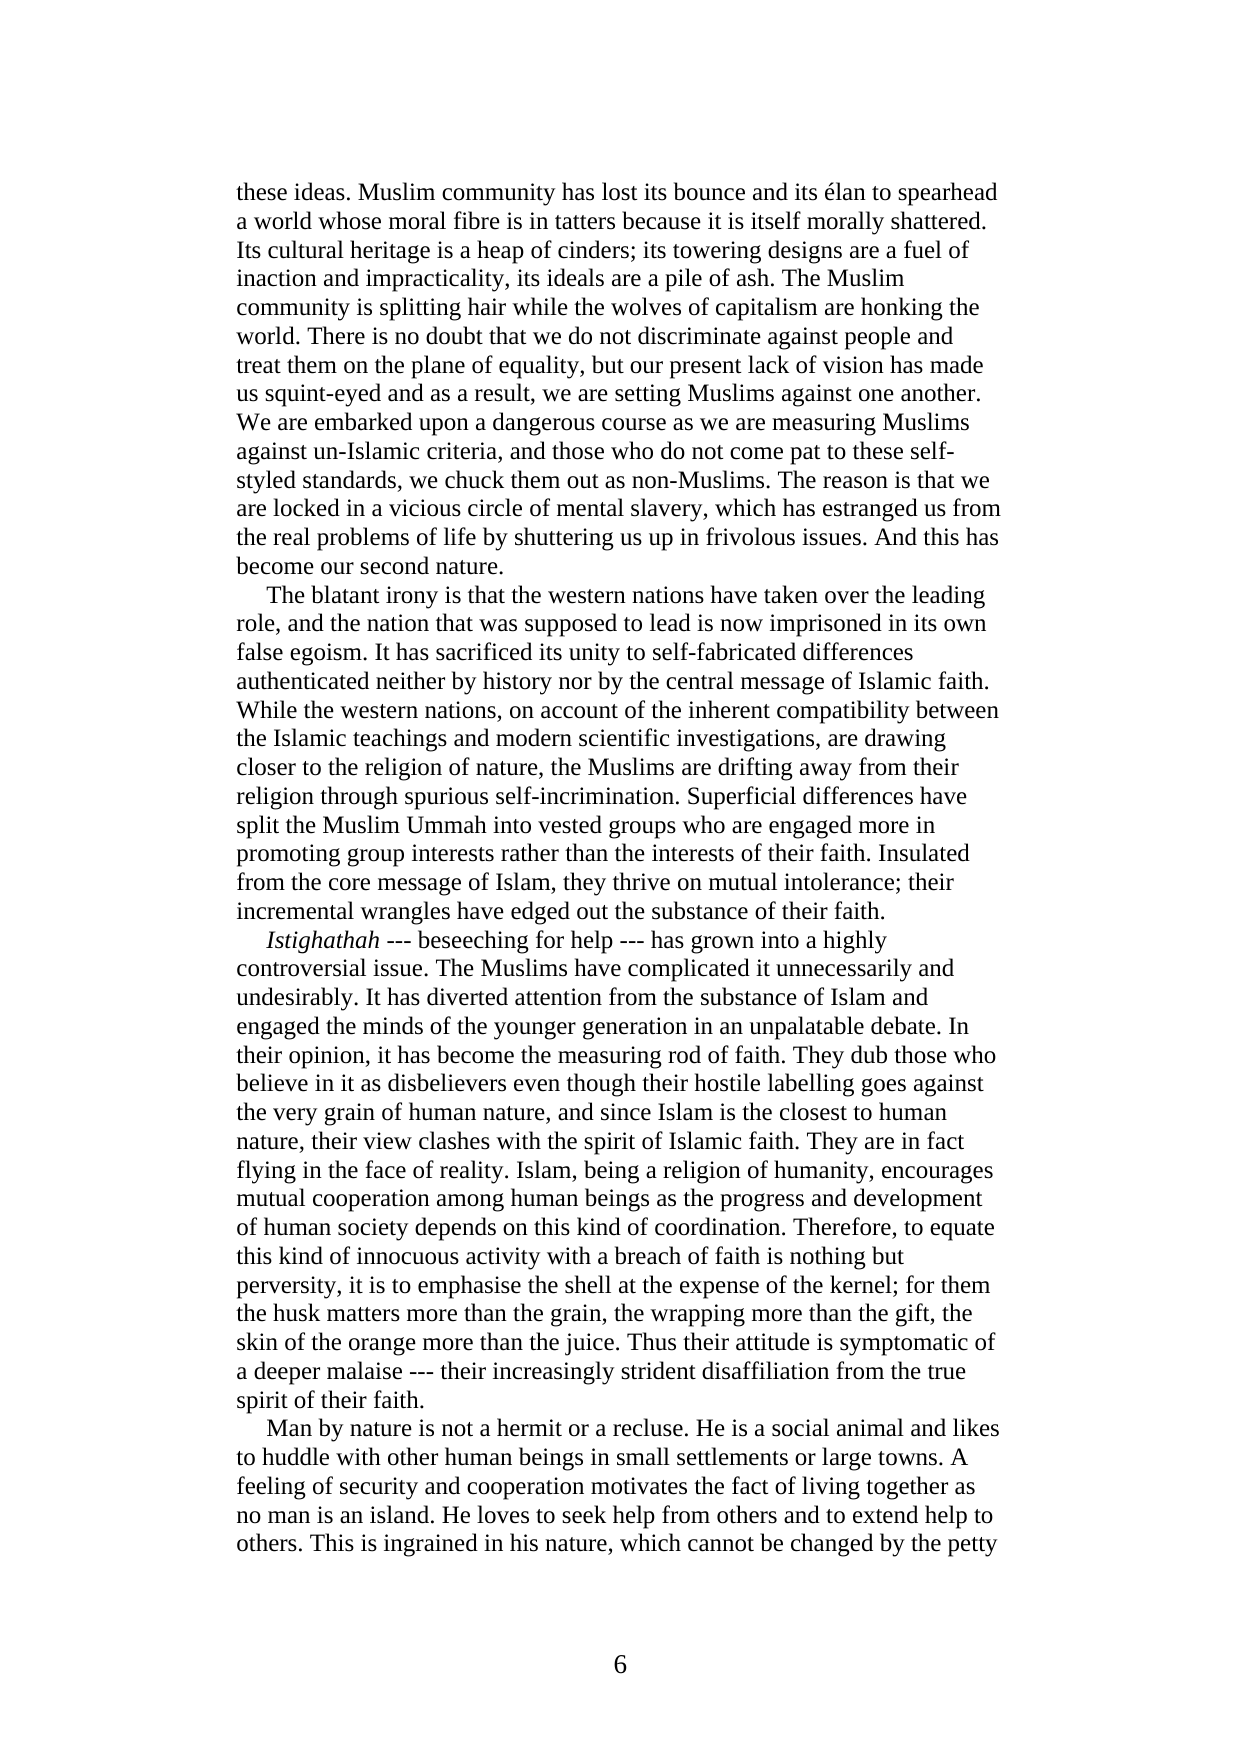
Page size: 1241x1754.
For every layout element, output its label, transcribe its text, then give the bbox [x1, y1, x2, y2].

text The blatant irony is that the western nations have taken over the leading role, and the nation that was supposed to lead is now imprisoned in its own false egoism. It has sacrificed its unity to self-fabricated differences authenticated neither by history nor by the central message of Islamic faith. While the western nations, on account of the inherent compatibility between the Islamic teachings and modern scientific investigations, are drawing closer to the religion of nature, the Muslims are drifting away from their religion through spurious self-incrimination. Superficial differences have split the Muslim Ummah into vested groups who are engaged more in promoting group interests rather than the interests of their faith. Insulated from the core message of Islam, they thrive on mutual intolerance; their incremental wrangles have edged out the substance of their faith. [236, 580, 1004, 925]
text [236, 1413, 1004, 1557]
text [236, 177, 1004, 580]
text Istighathah --- beseeching for help --- has grown into a highly controversial issue. The Muslims have complicated it unnecessarily and undesirably. It has diverted attention from the substance of Islam and engaged the minds of the younger generation in an unpalatable debate. In their opinion, it has become the measuring rod of faith. They dub those who believe in it as disbelievers even though their hostile labelling goes against the very grain of human nature, and since Islam is the closest to human nature, their view clashes with the spirit of Islamic faith. They are in fact flying in the face of reality. Islam, being a religion of humanity, encourages mutual cooperation among human beings as the progress and development of human society depends on this kind of coordination. Therefore, to equate this kind of innocuous activity with a breach of faith is nothing but perversity, it is to emphasise the shell at the expense of the kernel; for them the husk matters more than the grain, the wrapping more than the gift, the skin of the orange more than the juice. Thus their attitude is symptomatic of a deeper malaise --- their increasingly strident disaffiliation from the true spirit of their faith. [236, 925, 1004, 1413]
